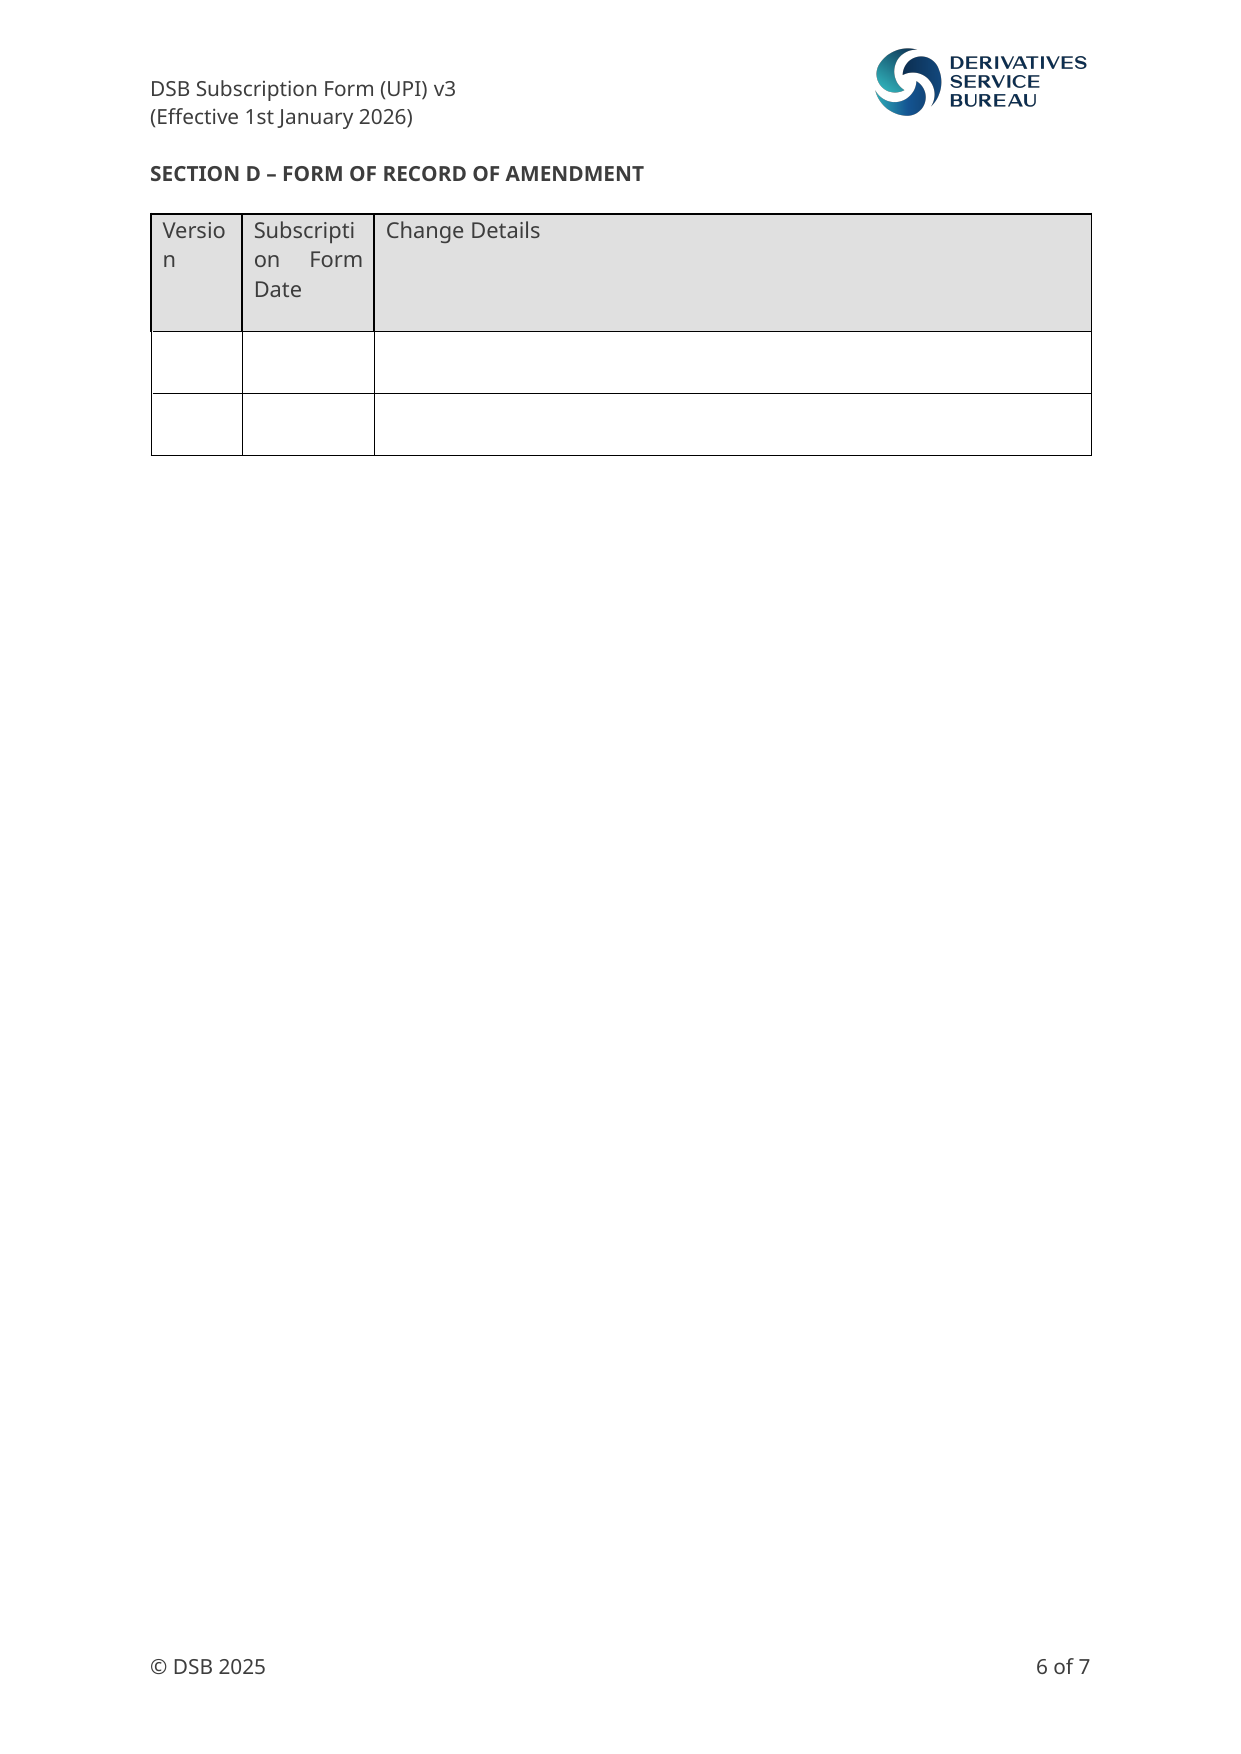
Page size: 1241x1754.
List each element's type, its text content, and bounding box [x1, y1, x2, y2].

table_header Version [152, 215, 241, 331]
table_header Change Details [375, 215, 1091, 331]
list SECTION D – FORM OF RECORD OF AMENDMENT [150, 159, 1090, 187]
table_header Subscription Form Date [243, 215, 373, 331]
table_cell [243, 394, 374, 455]
picture [871, 40, 1091, 122]
table_cell [152, 394, 242, 455]
table_cell [152, 332, 242, 393]
table_cell [375, 332, 1091, 393]
table_cell [375, 394, 1091, 455]
table_cell [243, 332, 374, 393]
